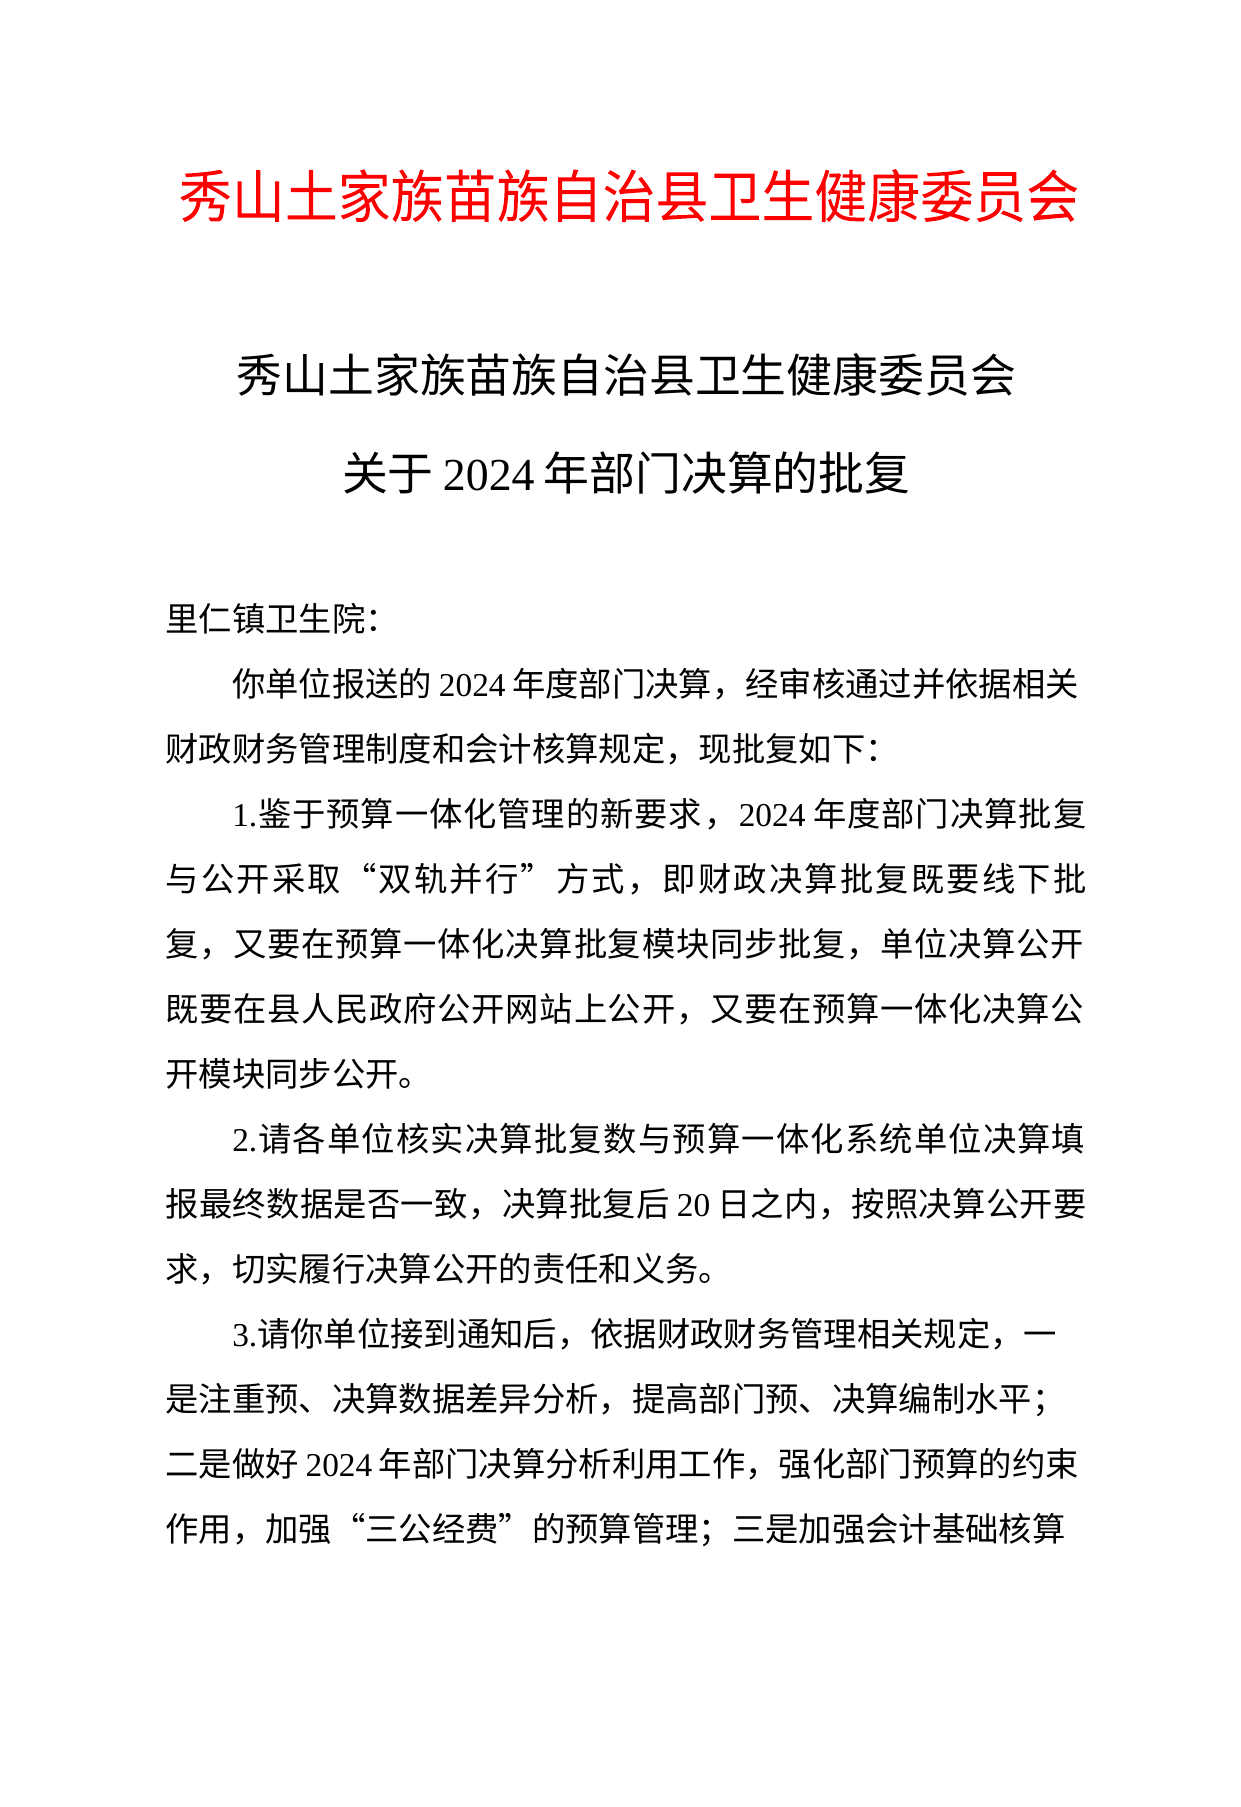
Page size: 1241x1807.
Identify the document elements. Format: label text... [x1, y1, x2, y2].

text 2.请各单位核实决算批复数与预算一体化系统单位决算填报最终数据是否一致，决算批复后20日之内，按照决算公开要求，切实履行决算公开的责任和义务。 [165, 1104, 1087, 1299]
text 秀山土家族苗族自治县卫生健康委员会 [165, 324, 1087, 421]
text 关于2024年部门决算的批复 [165, 421, 1087, 519]
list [165, 1299, 1087, 1559]
list 1.鉴于预算一体化管理的新要求，2024年度部门决算批复与公开采取“双轨并行”方式，即财政决算批复既要线下批复，又要在预算一体化决算批复模块同步批复，单位决算公开既要在县人民政府公开网站上公开，又要在预算一体化决算公开模块同步公开。 [165, 779, 1087, 1104]
text 里仁镇卫生院： [165, 584, 1087, 649]
text 你单位报送的2024年度部门决算，经审核通过并依据相关财政财务管理制度和会计核算规定，现批复如下： [165, 649, 1087, 779]
